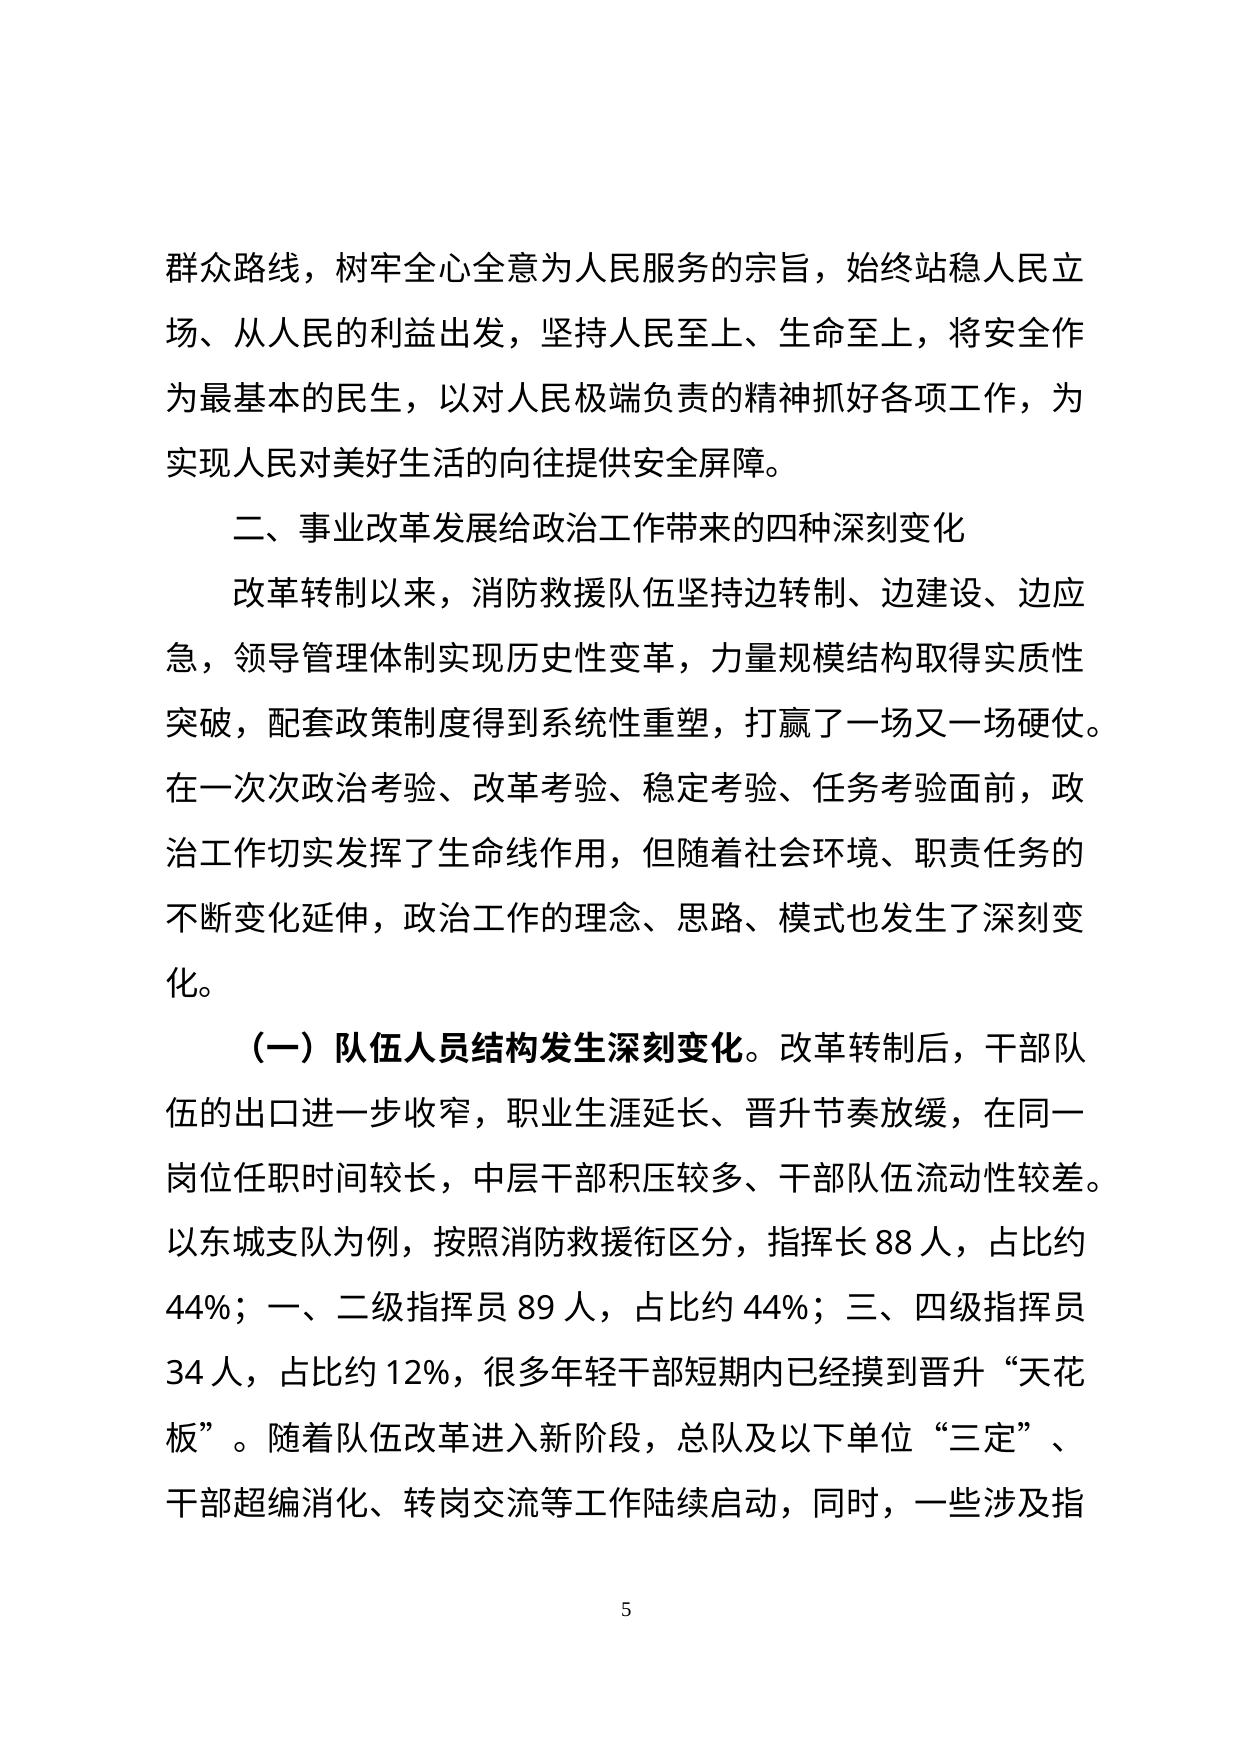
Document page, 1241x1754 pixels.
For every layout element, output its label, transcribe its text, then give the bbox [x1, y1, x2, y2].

text 二、事业改革发展给政治工作带来的四种深刻变化 [165, 493, 1087, 558]
text 改革转制以来，消防救援队伍坚持边转制、边建设、边应急，领导管理体制实现历史性变革，力量规模结构取得实质性突破，配套政策制度得到系统性重塑，打赢了一场又一场硬仗。在一次次政治考验、改革考验、稳定考验、任务考验面前，政治工作切实发挥了生命线作用，但随着社会环境、职责任务的不断变化延伸，政治工作的理念、思路、模式也发生了深刻变化。 [165, 558, 1087, 1013]
